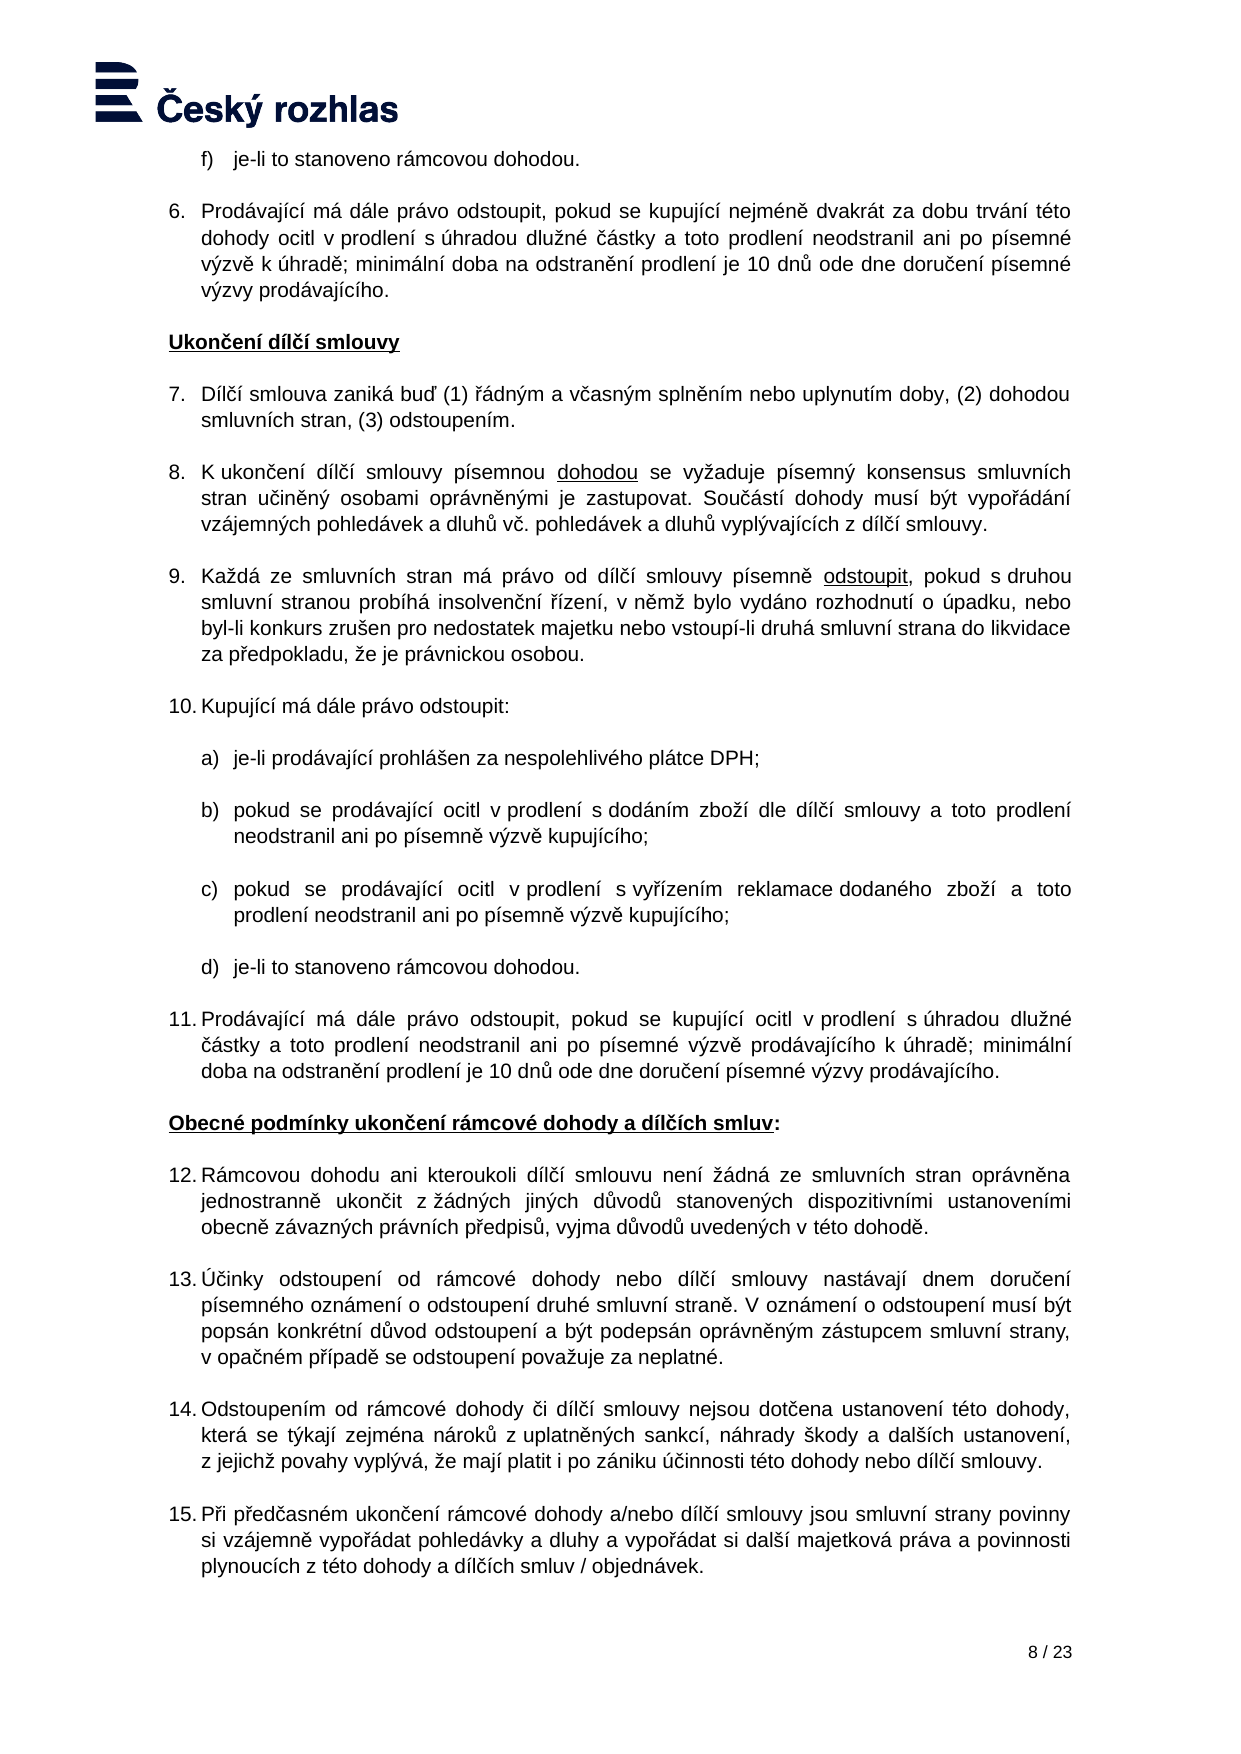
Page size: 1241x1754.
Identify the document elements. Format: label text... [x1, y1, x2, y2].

list Ukončení dílčí smlouvy [168, 328, 1072, 354]
list Dílčí smlouva zaniká buď (1) řádným a včasným splněním nebo uplynutím doby, (2) dohodou smluvních stran, (3) odstoupením. [168, 380, 1072, 432]
list Prodávající má dále právo odstoupit, pokud se kupující ocitl v prodlení s úhradou dlužné částky a toto prodlení neodstranil ani po písemné výzvě prodávajícího k úhradě; minimální doba na odstranění prodlení je 10 dnů ode dne doručení písemné výzvy prodávajícího. [168, 1005, 1072, 1083]
list je-li to stanoveno rámcovou dohodou. [201, 146, 1072, 172]
list pokud se prodávající ocitl v prodlení s dodáním zboží dle dílčí smlouvy a toto prodlení neodstranil ani po písemně výzvě kupujícího; [201, 797, 1072, 849]
list Odstoupením od rámcové dohody či dílčí smlouvy nejsou dotčena ustanovení této dohody, která se týkají zejména nároků z uplatněných sankcí, náhrady škody a dalších ustanovení, z jejichž povahy vyplývá, že mají platit i po zániku účinnosti této dohody nebo dílčí smlouvy. [168, 1396, 1072, 1474]
list Obecné podmínky ukončení rámcové dohody a dílčích smluv: [168, 1109, 1072, 1136]
list Každá ze smluvních stran má právo od dílčí smlouvy písemně odstoupit, pokud s druhou smluvní stranou probíhá insolvenční řízení, v němž bylo vydáno rozhodnutí o úpadku, nebo byl-li konkurs zrušen pro nedostatek majetku nebo vstoupí-li druhá smluvní strana do likvidace za předpokladu, že je právnickou osobou. [168, 563, 1072, 667]
list Prodávající má dále právo odstoupit, pokud se kupující nejméně dvakrát za dobu trvání této dohody ocitl v prodlení s úhradou dlužné částky a toto prodlení neodstranil ani po písemné výzvě k úhradě; minimální doba na odstranění prodlení je 10 dnů ode dne doručení písemné výzvy prodávajícího. [168, 198, 1072, 302]
list Kupující má dále právo odstoupit: [168, 693, 1072, 719]
picture [95, 62, 398, 128]
list pokud se prodávající ocitl v prodlení s vyřízením reklamace dodaného zboží a toto prodlení neodstranil ani po písemně výzvě kupujícího; [201, 875, 1072, 927]
list je-li prodávající prohlášen za nespolehlivého plátce DPH; [201, 745, 1072, 771]
list Účinky odstoupení od rámcové dohody nebo dílčí smlouvy nastávají dnem doručení písemného oznámení o odstoupení druhé smluvní straně. V oznámení o odstoupení musí být popsán konkrétní důvod odstoupení a být podepsán oprávněným zástupcem smluvní strany, v opačném případě se odstoupení považuje za neplatné. [168, 1266, 1072, 1370]
list Rámcovou dohodu ani kteroukoli dílčí smlouvu není žádná ze smluvních stran oprávněna jednostranně ukončit z žádných jiných důvodů stanovených dispozitivními ustanoveními obecně závazných právních předpisů, vyjma důvodů uvedených v této dohodě. [168, 1162, 1072, 1240]
list K ukončení dílčí smlouvy písemnou dohodou se vyžaduje písemný konsensus smluvních stran učiněný osobami oprávněnými je zastupovat. Součástí dohody musí být vypořádání vzájemných pohledávek a dluhů vč. pohledávek a dluhů vyplývajících z dílčí smlouvy. [168, 458, 1072, 537]
list Při předčasném ukončení rámcové dohody a/nebo dílčí smlouvy jsou smluvní strany povinny si vzájemně vypořádat pohledávky a dluhy a vypořádat si další majetková práva a povinnosti plynoucích z této dohody a dílčích smluv / objednávek. [168, 1500, 1072, 1578]
list je-li to stanoveno rámcovou dohodou. [201, 953, 1072, 979]
